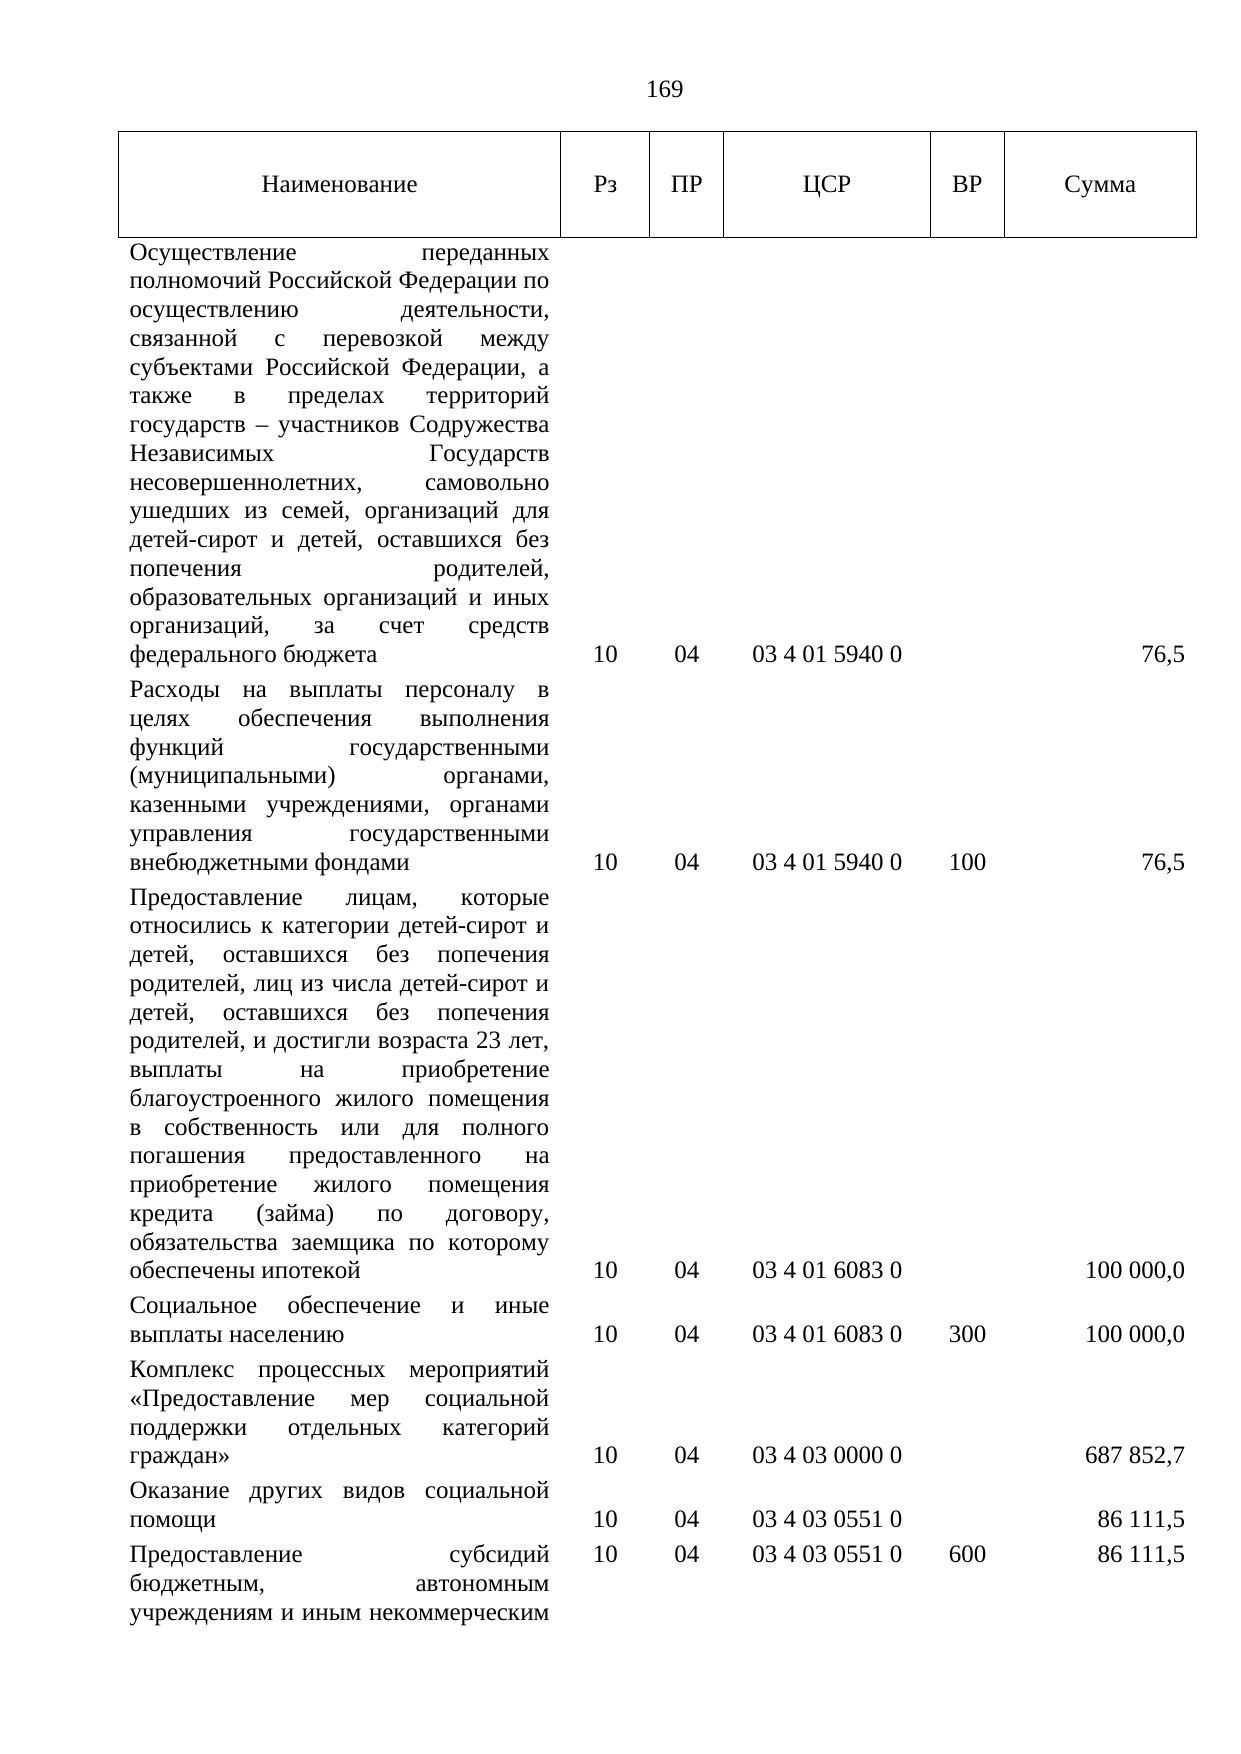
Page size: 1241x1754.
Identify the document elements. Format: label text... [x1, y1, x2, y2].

table_header Рз [561, 132, 649, 237]
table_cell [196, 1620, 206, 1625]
table_header Наименование [119, 132, 560, 237]
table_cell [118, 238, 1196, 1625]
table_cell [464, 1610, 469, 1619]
table_header ЦСР [724, 132, 930, 237]
table_header ВР [931, 132, 1004, 237]
table_header ПР [650, 132, 723, 237]
table_header Сумма [1005, 132, 1196, 237]
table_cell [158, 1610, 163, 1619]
